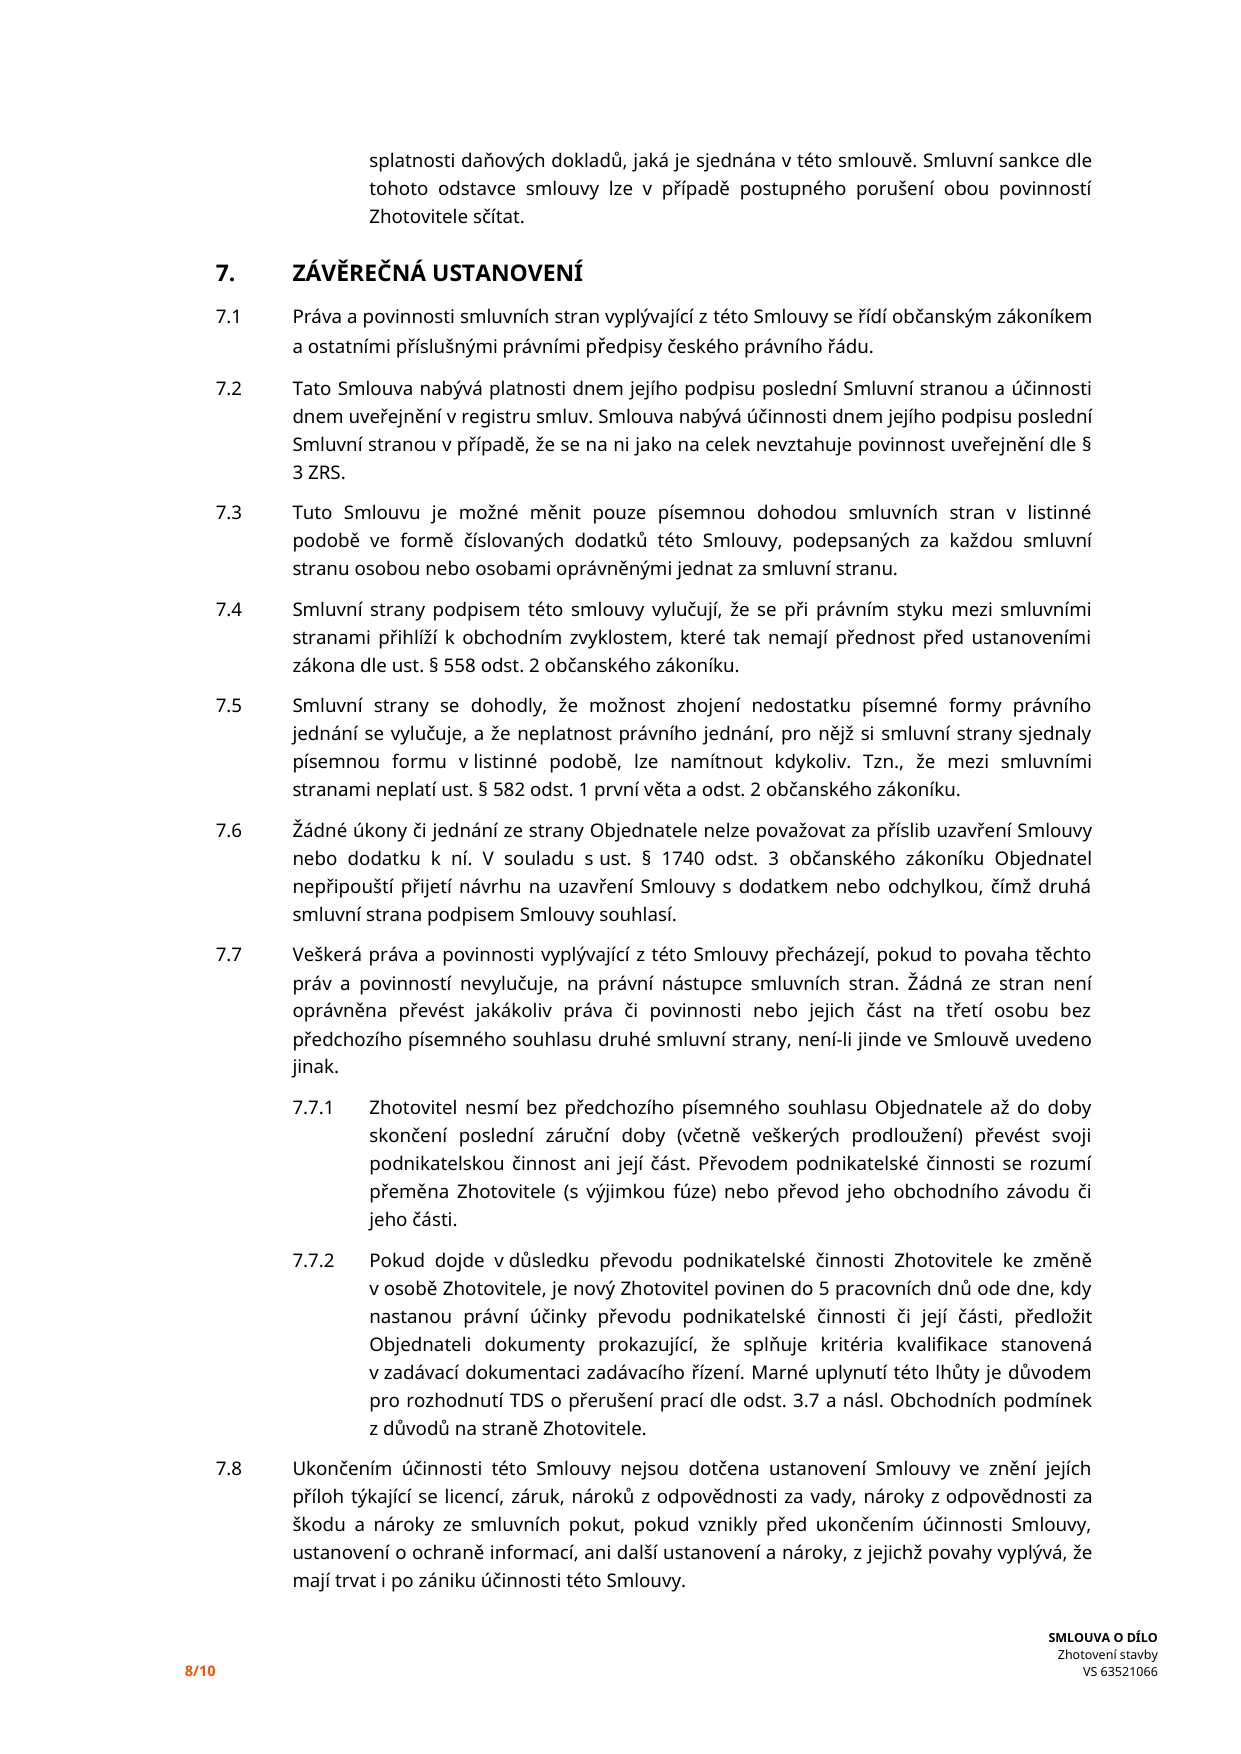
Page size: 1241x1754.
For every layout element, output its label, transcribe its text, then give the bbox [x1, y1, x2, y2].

text Tuto Smlouvu je možné měnit pouze písemnou dohodou smluvních stran v listinné podobě ve formě číslovaných dodatků této Smlouvy, podepsaných za každou smluvní stranu osobou nebo osobami oprávněnými jednat za smluvní stranu. [216, 499, 1093, 581]
text Práva a povinnosti smluvních stran vyplývající z této Smlouvy se řídí občanským zákoníkem a ostatními příslušnými právními předpisy českého právního řádu. [216, 303, 1093, 360]
text Smluvní strany se dohodly, že možnost zhojení nedostatku písemné formy právního jednání se vylučuje, a že neplatnost právního jednání, pro nějž si smluvní strany sjednaly písemnou formu v listinné podobě, lze namítnout kdykoliv. Tzn., že mezi smluvními stranami neplatí ust. § 582 odst. 1 první věta a odst. 2 občanského zákoníku. [216, 693, 1093, 802]
text Pokud dojde v důsledku převodu podnikatelské činnosti Zhotovitele ke změně v osobě Zhotovitele, je nový Zhotovitel povinen do 5 pracovních dnů ode dne, kdy nastanou právní účinky převodu podnikatelské činnosti či její části, předložit Objednateli dokumenty prokazující, že splňuje kritéria kvalifikace stanovená v zadávací dokumentaci zadávacího řízení. Marné uplynutí této lhůty je důvodem pro rozhodnutí TDS o přerušení prací dle odst. 3.7 a násl. Obchodních podmínek z důvodů na straně Zhotovitele. [292, 1247, 1093, 1441]
text Ukončením účinnosti této Smlouvy nejsou dotčena ustanovení Smlouvy ve znění jejích příloh týkající se licencí, záruk, nároků z odpovědnosti za vady, nároky z odpovědnosti za škodu a nároky ze smluvních pokut, pokud vznikly před ukončením účinnosti Smlouvy, ustanovení o ochraně informací, ani další ustanovení a nároky, z jejichž povahy vyplývá, že mají trvat i po zániku účinnosti této Smlouvy. [216, 1456, 1093, 1593]
text Veškerá práva a povinnosti vyplývající z této Smlouvy přecházejí, pokud to povaha těchto práv a povinností nevylučuje, na právní nástupce smluvních stran. Žádná ze stran není oprávněna převést jakákoliv práva či povinnosti nebo jejich část na třetí osobu bez předchozího písemného souhlasu druhé smluvní strany, není-li jinde ve Smlouvě uvedeno jinak. [216, 942, 1093, 1079]
text Tato Smlouva nabývá platnosti dnem jejího podpisu poslední Smluvní stranou a účinnosti dnem uveřejnění v registru smluv. Smlouva nabývá účinnosti dnem jejího podpisu poslední Smluvní stranou v případě, že se na ni jako na celek nevztahuje povinnost uveřejnění dle § 3 ZRS. [216, 375, 1093, 484]
text Smluvní strany podpisem této smlouvy vylučují, že se při právním styku mezi smluvními stranami přihlíží k obchodním zvyklostem, které tak nemají přednost před ustanoveními zákona dle ust. § 558 odst. 2 občanského zákoníku. [216, 596, 1093, 678]
text ZÁVĚREČNÁ USTANOVENÍ [216, 257, 1093, 288]
text Zhotovitel nesmí bez předchozího písemného souhlasu Objednatele až do doby skončení poslední záruční doby (včetně veškerých prodloužení) převést svoji podnikatelskou činnost ani její část. Převodem podnikatelské činnosti se rozumí přeměna Zhotovitele (s výjimkou fúze) nebo převod jeho obchodního závodu či jeho části. [292, 1094, 1093, 1232]
text Žádné úkony či jednání ze strany Objednatele nelze považovat za příslib uzavření Smlouvy nebo dodatku k ní. V souladu s ust. § 1740 odst. 3 občanského zákoníku Objednatel nepřipouští přijetí návrhu na uzavření Smlouvy s dodatkem nebo odchylkou, čímž druhá smluvní strana podpisem Smlouvy souhlasí. [216, 817, 1093, 927]
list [292, 147, 1093, 229]
